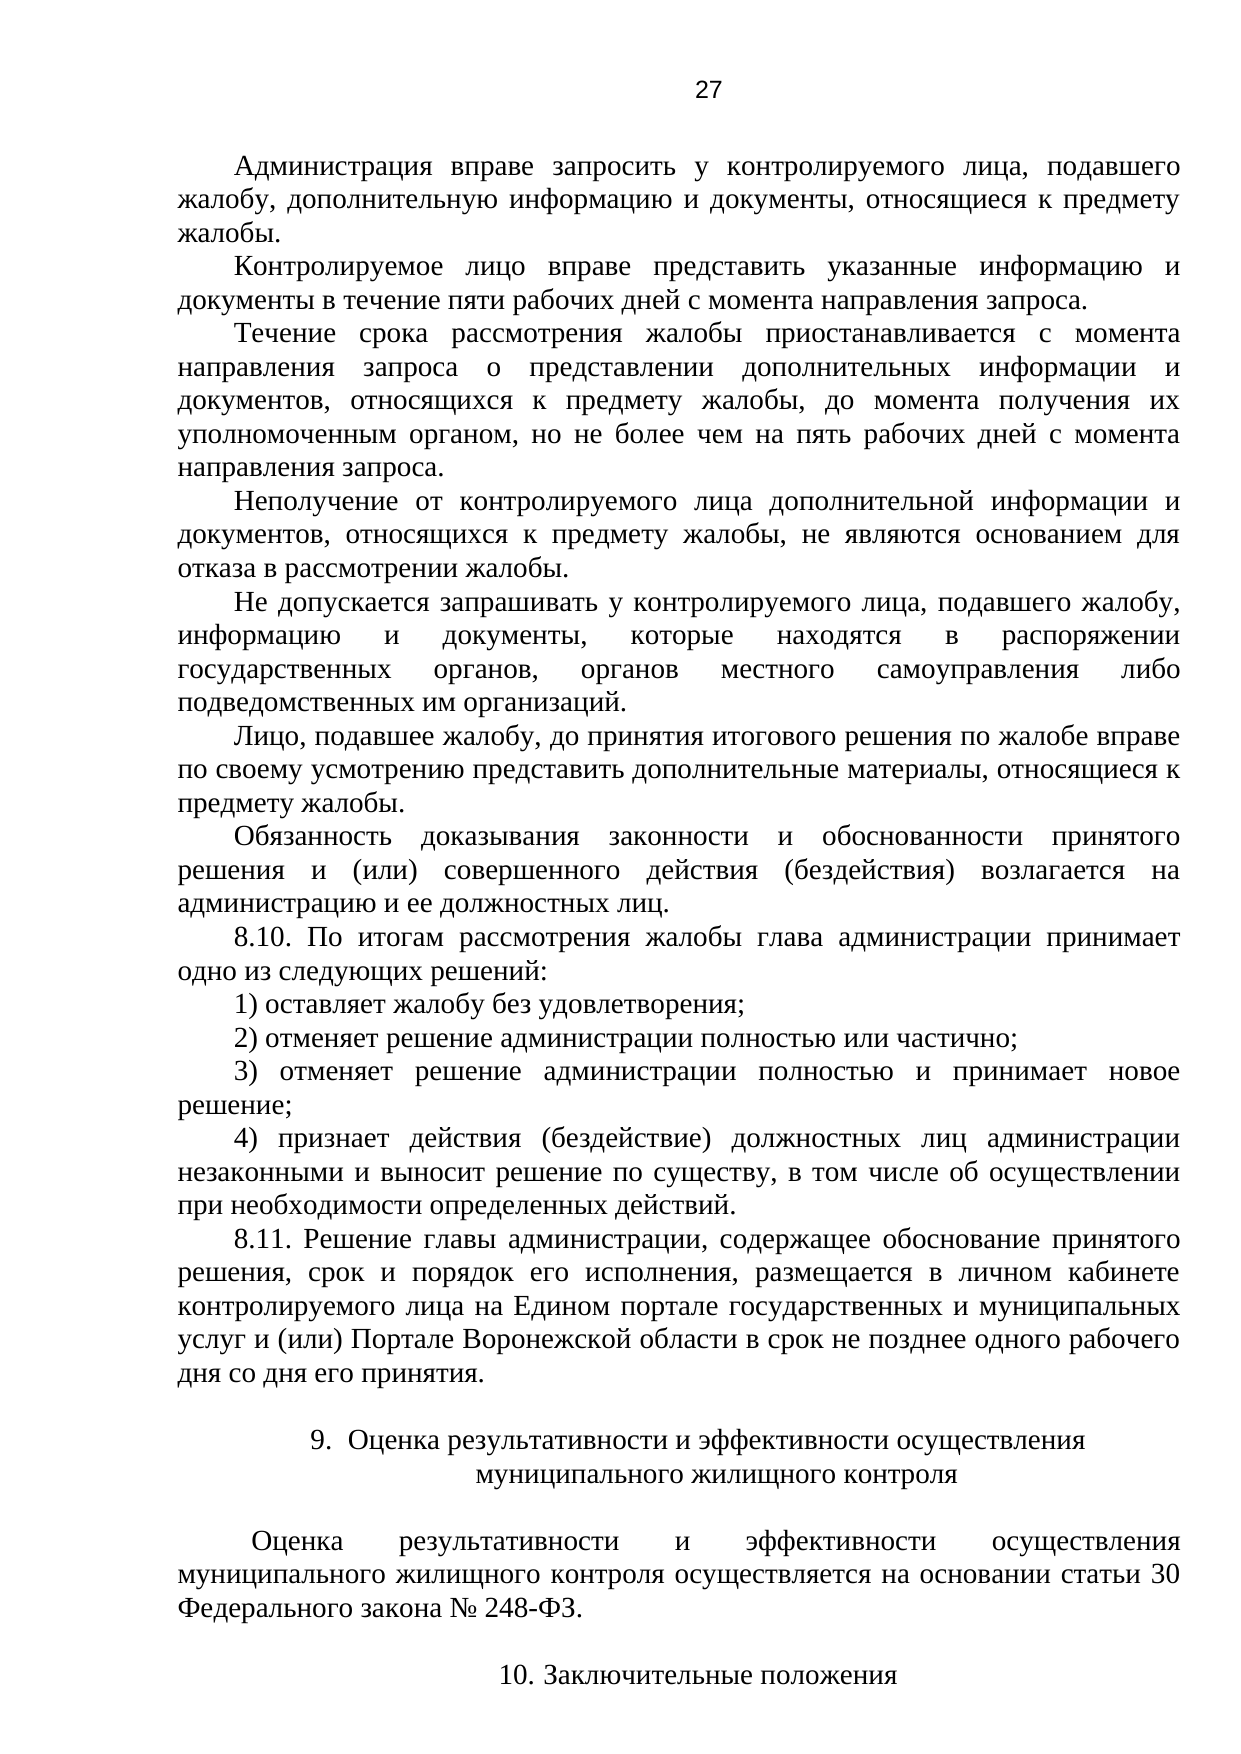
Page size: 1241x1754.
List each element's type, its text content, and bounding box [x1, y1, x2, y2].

text Администрация вправе запросить у контролируемого лица, подавшего жалобу, дополнительную информацию и документы, относящиеся к предмету жалобы. [177, 148, 1181, 248]
text 1) оставляет жалобу без удовлетворения; [177, 986, 1181, 1020]
text 2) отменяет решение администрации полностью или частично; [177, 1020, 1181, 1053]
text Не допускается запрашивать у контролируемого лица, подавшего жалобу, информацию и документы, которые находятся в распоряжении государственных органов, органов местного самоуправления либо подведомственных им организаций. [177, 584, 1181, 718]
text Лицо, подавшее жалобу, до принятия итогового решения по жалобе вправе по своему усмотрению представить дополнительные материалы, относящиеся к предмету жалобы. [177, 718, 1181, 818]
list Оценка результативности и эффективности осуществления муниципального жилищного контроля [215, 1422, 1181, 1489]
text 8.11. Решение главы администрации, содержащее обоснование принятого решения, срок и порядок его исполнения, размещается в личном кабинете контролируемого лица на Едином портале государственных и муниципальных услуг и (или) Портале Воронежской области в срок не позднее одного рабочего дня со дня его принятия. [177, 1221, 1181, 1389]
text 3) отменяет решение администрации полностью и принимает новое решение; [177, 1053, 1181, 1120]
text Неполучение от контролируемого лица дополнительной информации и документов, относящихся к предмету жалобы, не являются основанием для отказа в рассмотрении жалобы. [177, 483, 1181, 584]
list Заключительные положения [215, 1657, 1181, 1691]
text Оценка результативности и эффективности осуществления муниципального жилищного контроля осуществляется на основании статьи 30 Федерального закона № 248-ФЗ. [177, 1523, 1181, 1623]
text Контролируемое лицо вправе представить указанные информацию и документы в течение пяти рабочих дней с момента направления запроса. [177, 248, 1181, 315]
text Обязанность доказывания законности и обоснованности принятого решения и (или) совершенного действия (бездействия) возлагается на администрацию и ее должностных лиц. [177, 818, 1181, 919]
text Течение срока рассмотрения жалобы приостанавливается с момента направления запроса о представлении дополнительных информации и документов, относящихся к предмету жалобы, до момента получения их уполномоченным органом, но не более чем на пять рабочих дней с момента направления запроса. [177, 315, 1181, 483]
text 4) признает действия (бездействие) должностных лиц администрации незаконными и выносит решение по существу, в том числе об осуществлении при необходимости определенных действий. [177, 1120, 1181, 1221]
text 8.10. По итогам рассмотрения жалобы глава администрации принимает одно из следующих решений: [177, 919, 1181, 986]
